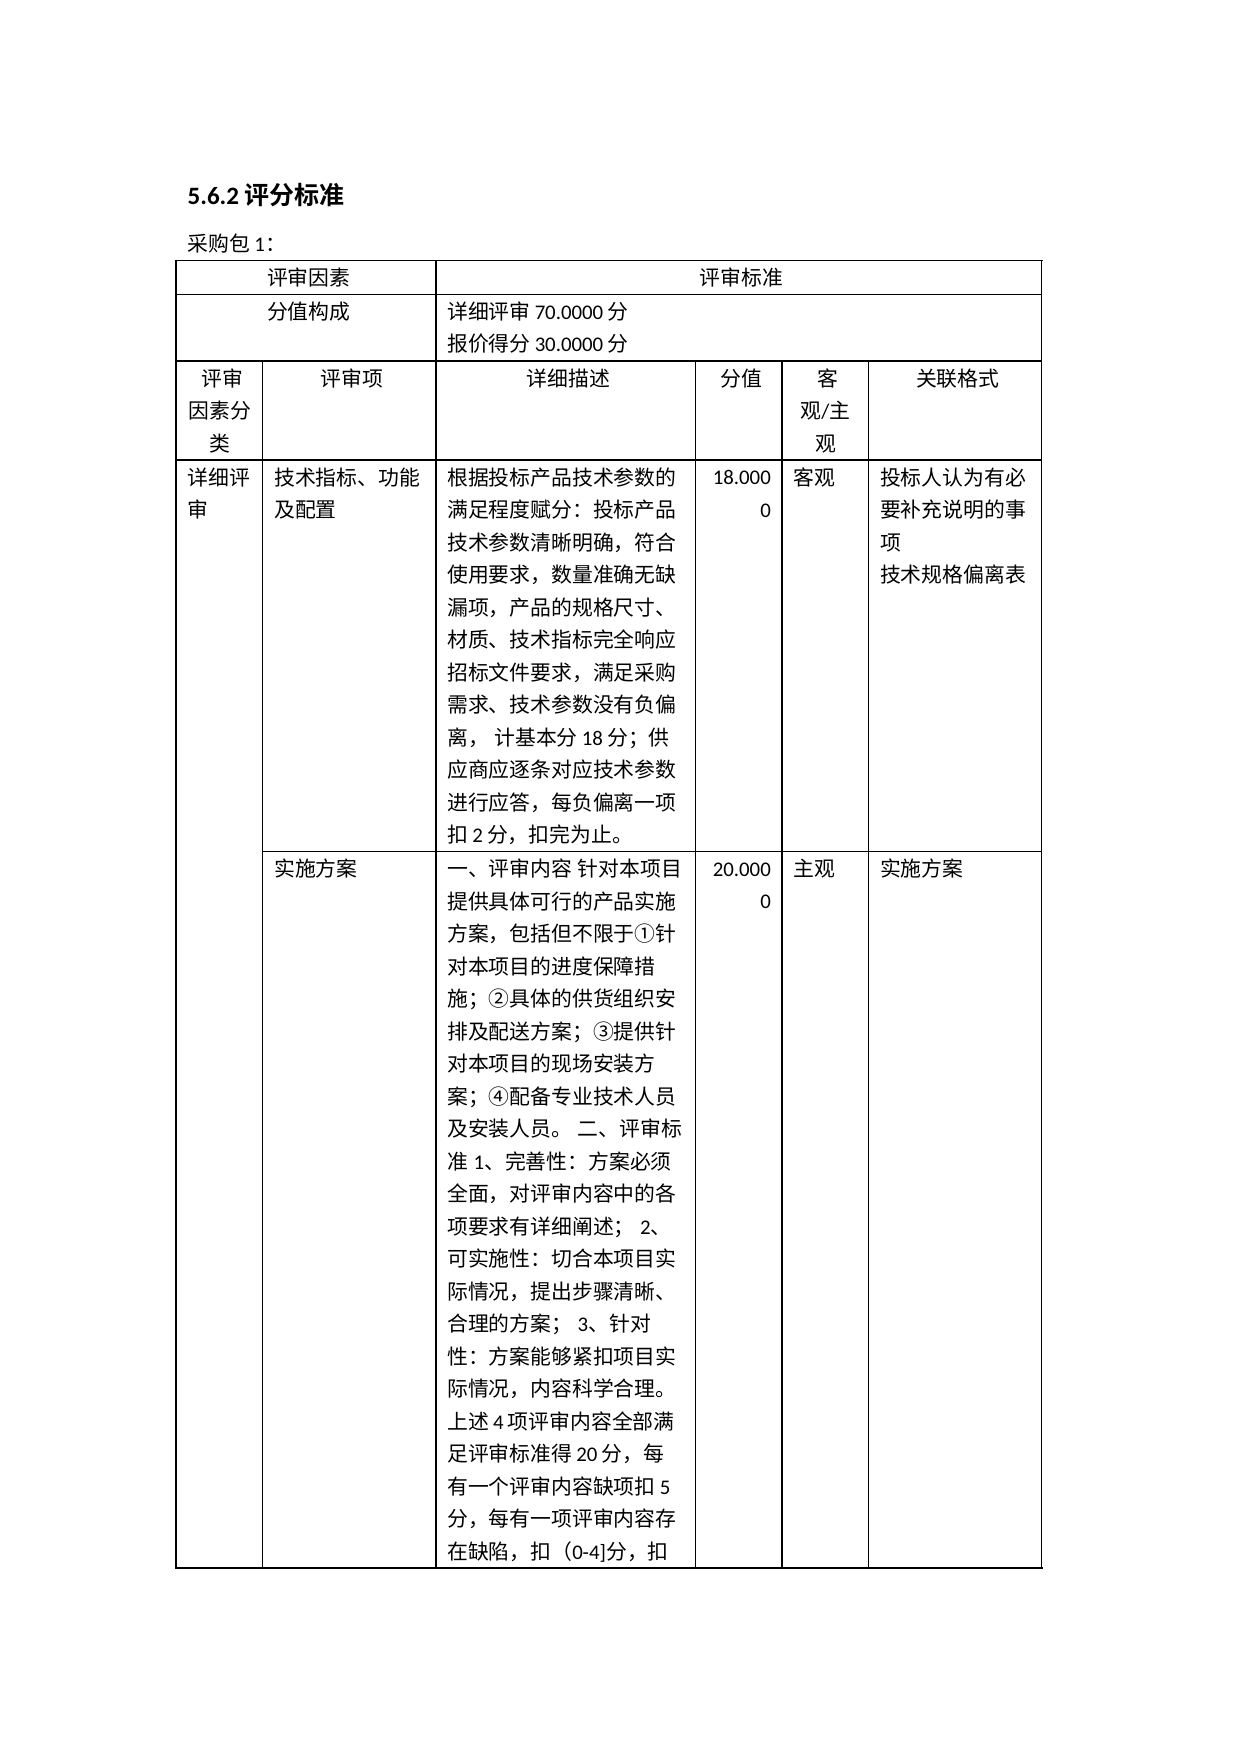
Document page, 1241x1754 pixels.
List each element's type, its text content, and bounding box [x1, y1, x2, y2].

table_cell 18.0000 [696, 461, 781, 851]
table_cell 实施方案 [263, 852, 435, 1567]
table_cell 评审因素分类 [177, 362, 262, 459]
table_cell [437, 852, 695, 1567]
table_cell 客观 [783, 461, 868, 851]
table_cell 客观/主观 [783, 362, 868, 459]
table_header 评审因素 [177, 261, 435, 293]
text 采购包1： [187, 227, 1053, 259]
table_cell 投标人认为有必要补充说明的事项 技术规格偏离表 [869, 461, 1041, 851]
table_cell 分值构成 [177, 295, 435, 360]
table_cell 分值 [696, 362, 781, 459]
text 5.6.2评分标准 [187, 162, 1053, 227]
table_cell 关联格式 [869, 362, 1041, 459]
table_cell 详细描述 [437, 362, 695, 459]
table_header 评审标准 [437, 261, 1041, 293]
table_cell 20.0000 [696, 852, 781, 1567]
table_cell 技术指标、功能及配置 [263, 461, 435, 851]
table_cell 主观 [783, 852, 868, 1567]
table_cell 详细评审70.0000分 报价得分30.0000分 [437, 295, 1041, 360]
table_cell 评审项 [263, 362, 435, 459]
table_cell 详细评审 [177, 461, 262, 1567]
table_cell 实施方案 [869, 852, 1041, 1567]
table_cell 根据投标产品技术参数的满足程度赋分：投标产品技术参数清晰明确，符合使用要求，数量准确无缺漏项，产品的规格尺寸、材质、技术指标完全响应招标文件要求，满足采购需求、技术参数没有负偏离， 计基本分18分；供应商应逐条对应技术参数进行应答，每负偏离一项扣2分，扣完为止。 [437, 461, 695, 851]
